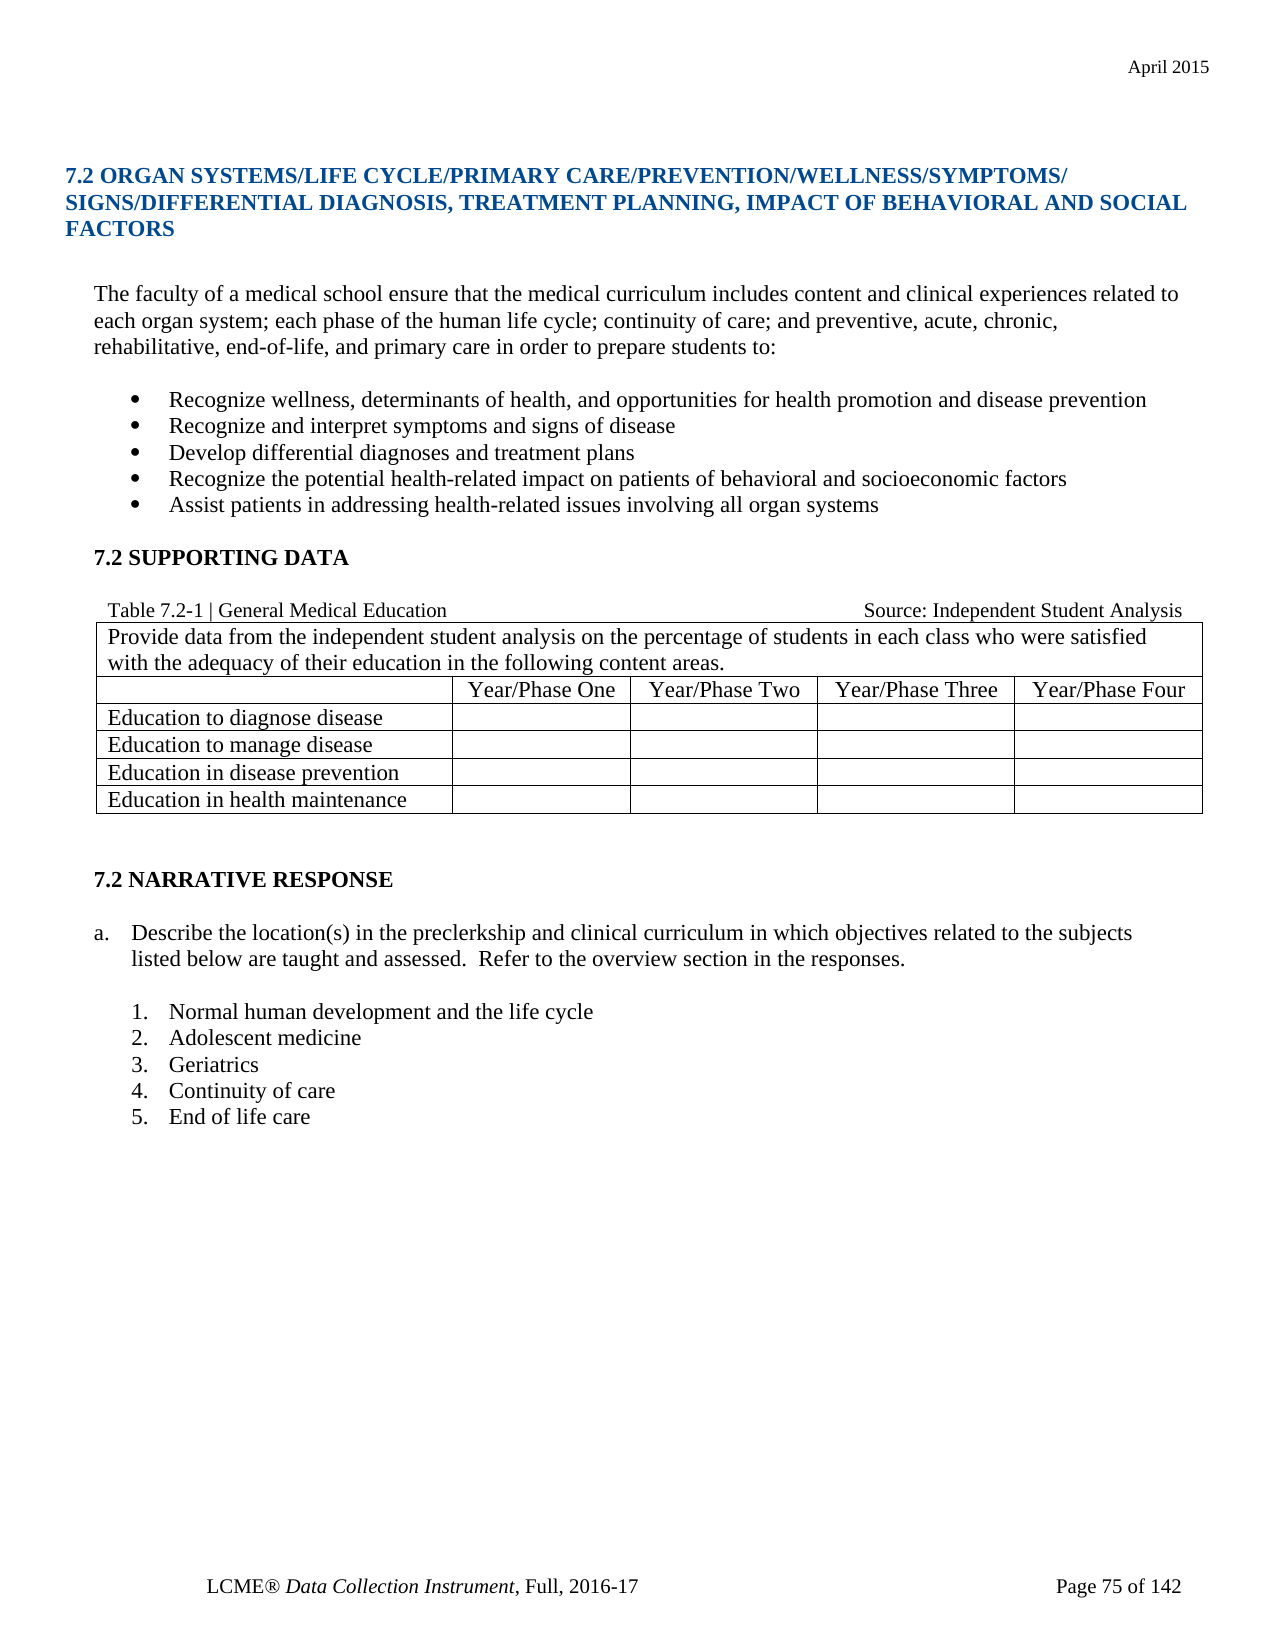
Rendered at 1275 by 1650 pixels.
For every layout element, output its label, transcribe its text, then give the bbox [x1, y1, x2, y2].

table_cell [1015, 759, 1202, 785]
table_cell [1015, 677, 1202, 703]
subtitle Describe the location(s) in the preclerkship and clinical curriculum in which objectives related to the subjects listed below are taught and assessed. Refer to the overview section in the responses. [94, 919, 1181, 972]
list Geriatrics [131, 1051, 1181, 1077]
list Recognize wellness, determinants of health, and opportunities for health promotion and disease prevention [131, 386, 1181, 412]
list Continuity of care [131, 1077, 1181, 1103]
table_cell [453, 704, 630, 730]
text 7.2 NARRATIVE RESPONSE [94, 866, 1181, 893]
list Recognize the potential health-related impact on patients of behavioral and socioeconomic factors [131, 465, 1181, 491]
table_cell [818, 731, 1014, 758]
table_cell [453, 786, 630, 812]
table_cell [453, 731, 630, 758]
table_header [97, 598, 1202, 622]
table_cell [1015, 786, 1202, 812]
list Normal human development and the life cycle [131, 998, 1181, 1024]
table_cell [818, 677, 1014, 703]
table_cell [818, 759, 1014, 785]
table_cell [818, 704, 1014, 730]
text 7.2 SUPPORTING DATA [94, 544, 1181, 570]
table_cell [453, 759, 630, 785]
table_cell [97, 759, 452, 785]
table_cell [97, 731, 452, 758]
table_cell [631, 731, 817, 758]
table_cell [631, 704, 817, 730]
list Develop differential diagnoses and treatment plans [131, 438, 1181, 465]
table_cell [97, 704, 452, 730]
list Adolescent medicine [131, 1024, 1181, 1051]
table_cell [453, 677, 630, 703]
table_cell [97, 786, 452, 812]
subtitle 7.2 ORGAN SYSTEMS/LIFE CYCLE/PRIMARY CARE/PREVENTION/WELLNESS/SYMPTOMS/ SIGNS/DIFFERENTIAL DIAGNOSIS, TREATMENT PLANNING, IMPACT OF BEHAVIORAL AND SOCIAL FACTORS [65, 162, 1219, 242]
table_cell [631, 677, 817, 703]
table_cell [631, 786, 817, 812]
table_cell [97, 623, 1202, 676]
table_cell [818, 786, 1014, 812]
list Assist patients in addressing health-related issues involving all organ systems [131, 491, 1181, 518]
list End of life care [131, 1103, 1181, 1130]
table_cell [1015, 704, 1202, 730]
list Recognize and interpret symptoms and signs of disease [131, 412, 1181, 438]
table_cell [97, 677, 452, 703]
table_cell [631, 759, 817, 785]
text The faculty of a medical school ensure that the medical curriculum includes content and clinical experiences related to each organ system; each phase of the human life cycle; continuity of care; and preventive, acute, chronic, rehabilitative, end-of-life, and primary care in order to prepare students to: [94, 280, 1181, 386]
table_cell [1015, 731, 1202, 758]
